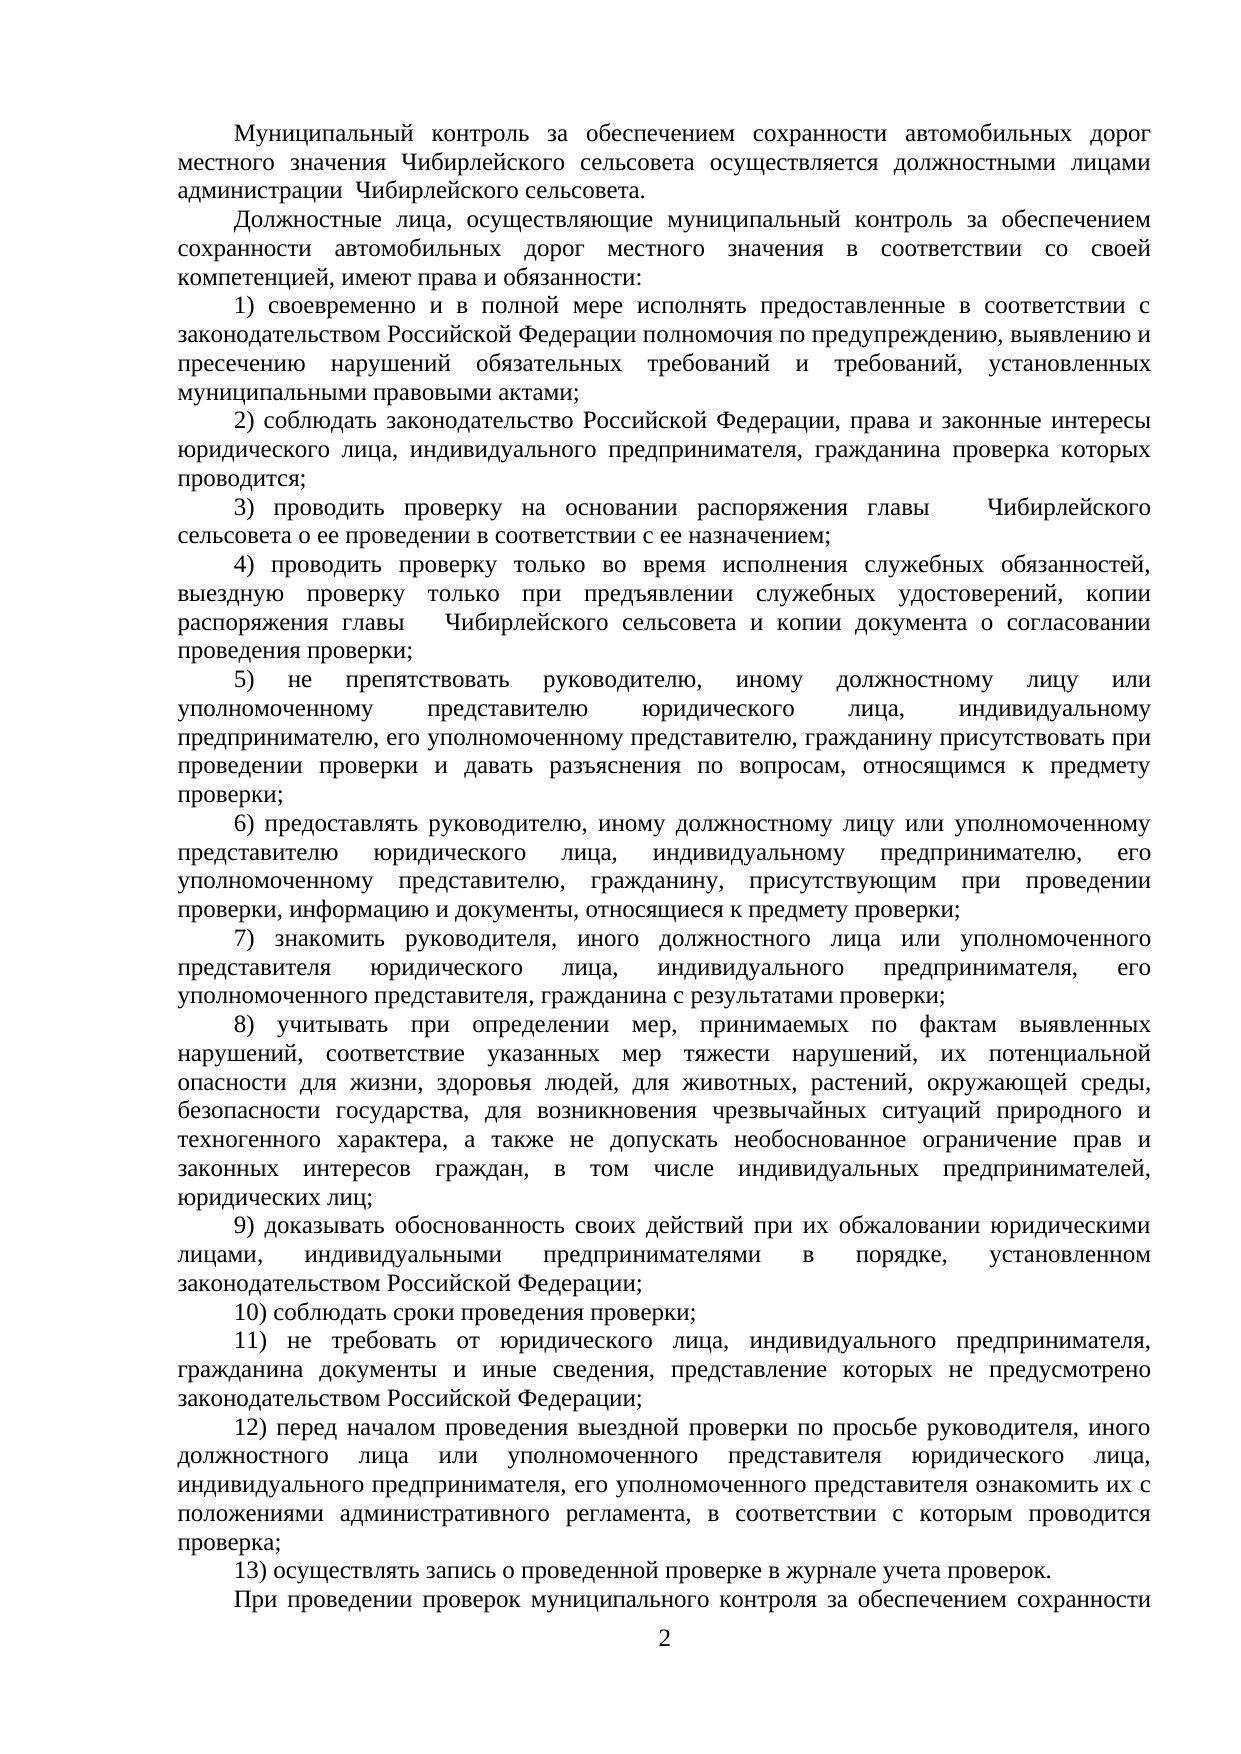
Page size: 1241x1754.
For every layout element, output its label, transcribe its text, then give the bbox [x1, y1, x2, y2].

text 8) учитывать при определении мер, принимаемых по фактам выявленных нарушений, соответствие указанных мер тяжести нарушений, их потенциальной опасности для жизни, здоровья людей, для животных, растений, окружающей среды, безопасности государства, для возникновения чрезвычайных ситуаций природного и техногенного характера, а также не допускать необоснованное ограничение прав и законных интересов граждан, в том числе индивидуальных предпринимателей, юридических лиц; [177, 1009, 1152, 1211]
text 12) перед началом проведения выездной проверки по просьбе руководителя, иного должностного лица или уполномоченного представителя юридического лица, индивидуального предпринимателя, его уполномоченного представителя ознакомить их с положениями административного регламента, в соответствии с которым проводится проверка; [177, 1412, 1152, 1556]
text 5) не препятствовать руководителю, иному должностному лицу или уполномоченному представителю юридического лица, индивидуальному предпринимателю, его уполномоченному представителю, гражданину присутствовать при проведении проверки и давать разъяснения по вопросам, относящимся к предмету проверки; [177, 664, 1152, 808]
text 6) предоставлять руководителю, иному должностному лицу или уполномоченному представителю юридического лица, индивидуальному предпринимателю, его уполномоченному представителю, гражданину, присутствующим при проведении проверки, информацию и документы, относящиеся к предмету проверки; [177, 808, 1152, 923]
text 10) соблюдать сроки проведения проверки; [177, 1297, 1152, 1326]
text 3) проводить проверку на основании распоряжения главы Чибирлейского сельсовета о ее проведении в соответствии с ее назначением; [177, 492, 1152, 549]
text 2) соблюдать законодательство Российской Федерации, права и законные интересы юридического лица, индивидуального предпринимателя, гражданина проверка которых проводится; [177, 406, 1152, 492]
text 11) не требовать от юридического лица, индивидуального предпринимателя, гражданина документы и иные сведения, представление которых не предусмотрено законодательством Российской Федерации; [177, 1326, 1152, 1412]
text 13) осуществлять запись о проведенной проверке в журнале учета проверок. [177, 1556, 1152, 1584]
text 1) своевременно и в полной мере исполнять предоставленные в соответствии с законодательством Российской Федерации полномочия по предупреждению, выявлению и пресечению нарушений обязательных требований и требований, установленных муниципальными правовыми актами; [177, 291, 1152, 406]
text Должностные лица, осуществляющие муниципальный контроль за обеспечением сохранности автомобильных дорог местного значения в соответствии со своей компетенцией, имеют права и обязанности: [177, 204, 1152, 291]
text Муниципальный контроль за обеспечением сохранности автомобильных дорог местного значения Чибирлейского сельсовета осуществляется должностными лицами администрации Чибирлейского сельсовета. [177, 118, 1152, 204]
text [177, 1584, 1152, 1613]
text 9) доказывать обоснованность своих действий при их обжаловании юридическими лицами, индивидуальными предпринимателями в порядке, установленном законодательством Российской Федерации; [177, 1211, 1152, 1297]
text 7) знакомить руководителя, иного должностного лица или уполномоченного представителя юридического лица, индивидуального предпринимателя, его уполномоченного представителя, гражданина с результатами проверки; [177, 923, 1152, 1009]
text 4) проводить проверку только во время исполнения служебных обязанностей, выездную проверку только при предъявлении служебных удостоверений, копии распоряжения главы Чибирлейского сельсовета и копии документа о согласовании проведения проверки; [177, 549, 1152, 664]
